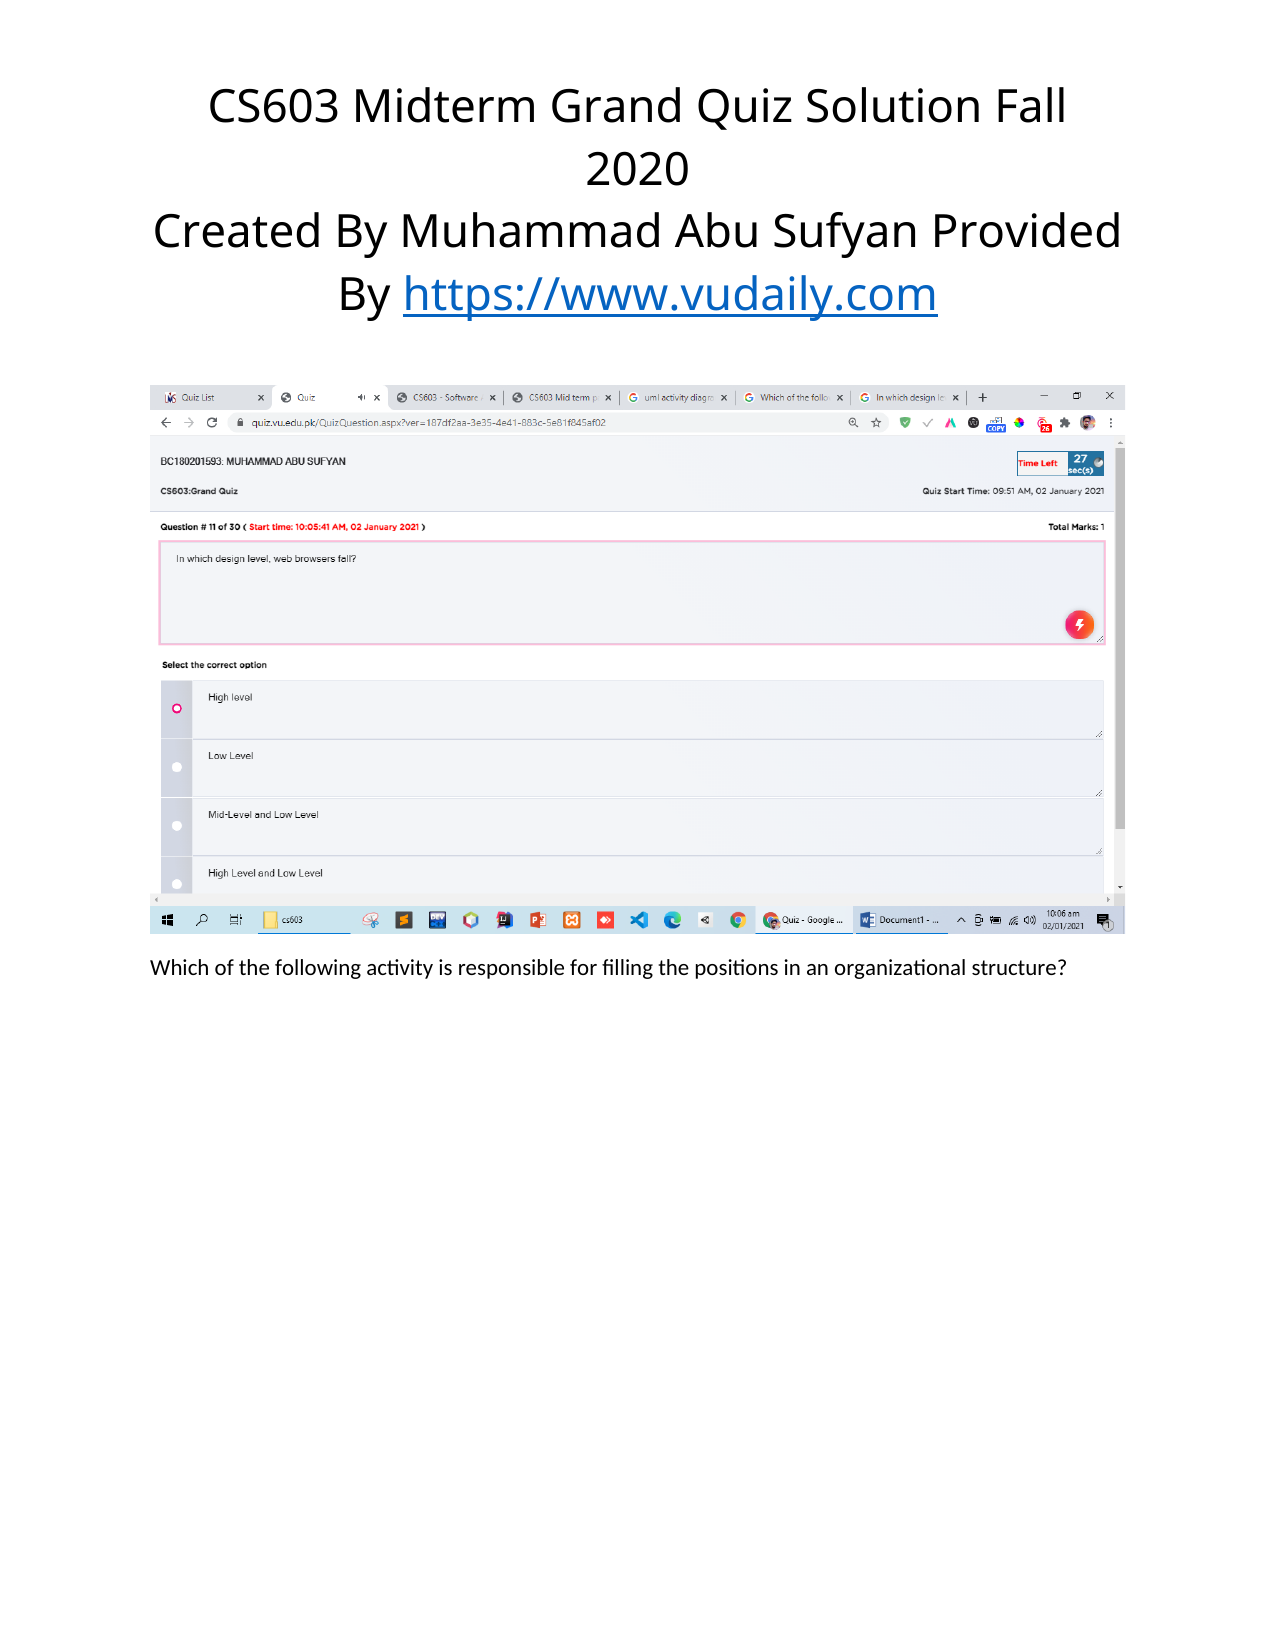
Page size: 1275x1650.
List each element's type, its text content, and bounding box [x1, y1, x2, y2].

text Which of the following activity is responsible for filling the positions in an organizational structure? [150, 953, 1125, 981]
picture [150, 385, 1125, 934]
